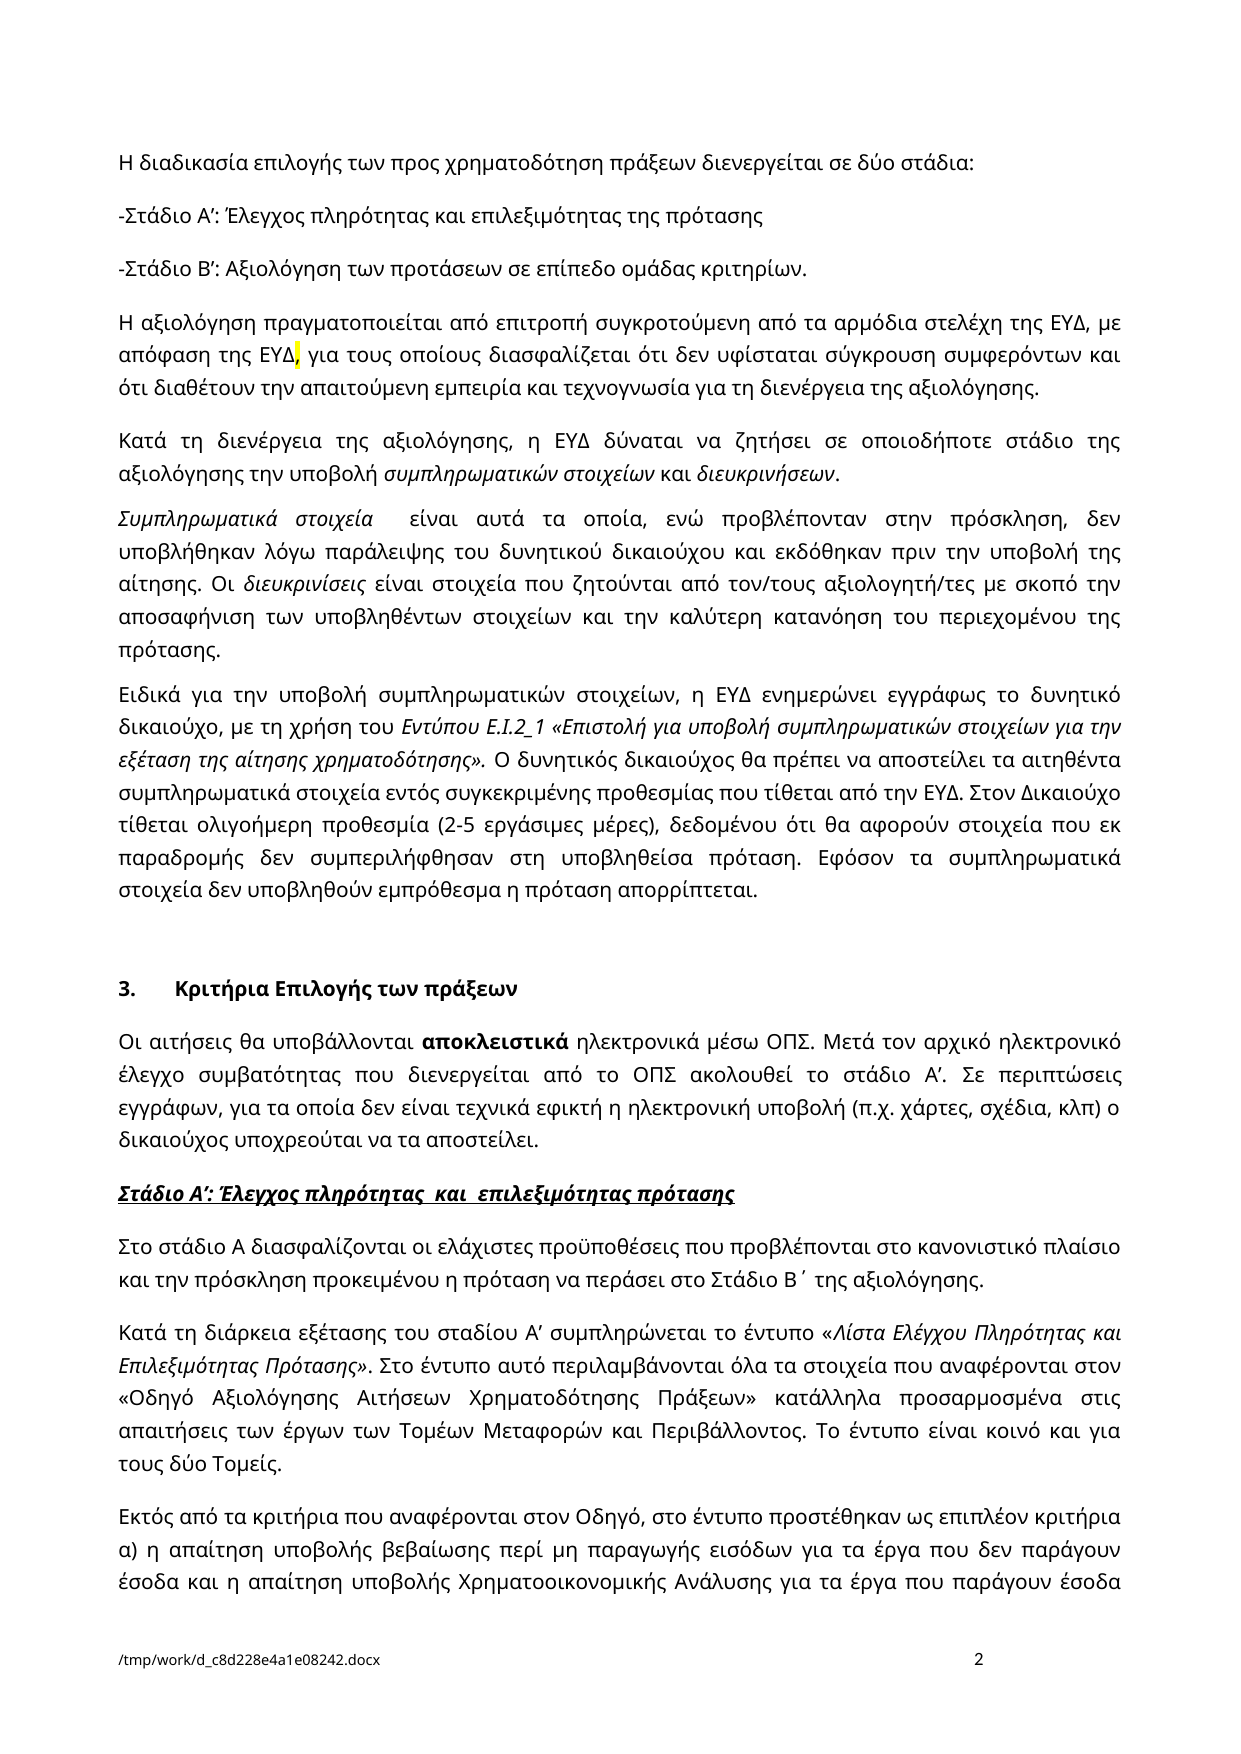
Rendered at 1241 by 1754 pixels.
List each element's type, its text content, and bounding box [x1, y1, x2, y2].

text Η αξιολόγηση πραγματοποιείται από επιτροπή συγκροτούμενη από τα αρμόδια στελέχη της ΕΥΔ, με απόφαση της ΕΥΔ, για τους οποίους διασφαλίζεται ότι δεν υφίσταται σύγκρουση συμφερόντων και ότι διαθέτουν την απαιτούμενη εμπειρία και τεχνογνωσία για τη διενέργεια της αξιολόγησης. [118, 308, 1122, 402]
text Στάδιο Α’: Έλεγχος πληρότητας και επιλεξιμότητας πρότασης [118, 1179, 1122, 1207]
text -Στάδιο Α’: Έλεγχος πληρότητας και επιλεξιμότητας της πρότασης [118, 201, 1122, 229]
list Κριτήρια Επιλογής των πράξεων [118, 974, 1122, 1002]
text Οι αιτήσεις θα υποβάλλονται αποκλειστικά ηλεκτρονικά μέσω ΟΠΣ. Μετά τον αρχικό ηλεκτρονικό έλεγχο συμβατότητας που διενεργείται από το ΟΠΣ ακολουθεί το στάδιο Α’. Σε περιπτώσεις εγγράφων, για τα οποία δεν είναι τεχνικά εφικτή η ηλεκτρονική υποβολή (π.χ. χάρτες, σχέδια, κλπ) ο δικαιούχος υποχρεούται να τα αποστείλει. [118, 1027, 1122, 1154]
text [118, 1502, 1122, 1596]
text Κατά τη διάρκεια εξέτασης του σταδίου Α’ συμπληρώνεται το έντυπο «Λίστα Ελέγχου Πληρότητας και Επιλεξιμότητας Πρότασης». Στο έντυπο αυτό περιλαμβάνονται όλα τα στοιχεία που αναφέρονται στον «Οδηγό Αξιολόγησης Αιτήσεων Χρηματοδότησης Πράξεων» κατάλληλα προσαρμοσμένα στις απαιτήσεις των έργων των Τομέων Μεταφορών και Περιβάλλοντος. Το έντυπο είναι κοινό και για τους δύο Τομείς. [118, 1318, 1122, 1477]
text Συμπληρωματικά στοιχεία είναι αυτά τα οποία, ενώ προβλέπονταν στην πρόσκληση, δεν υποβλήθηκαν λόγω παράλειψης του δυνητικού δικαιούχου και εκδόθηκαν πριν την υποβολή της αίτησης. Οι διευκρινίσεις είναι στοιχεία που ζητούνται από τον/τους αξιολογητή/τες με σκοπό την αποσαφήνιση των υποβληθέντων στοιχείων και την καλύτερη κατανόηση του περιεχομένου της πρότασης. [118, 504, 1122, 663]
text Στο στάδιο Α διασφαλίζονται οι ελάχιστες προϋποθέσεις που προβλέπονται στο κανονιστικό πλαίσιο και την πρόσκληση προκειμένου η πρόταση να περάσει στο Στάδιο Β΄ της αξιολόγησης. [118, 1232, 1122, 1293]
text Ειδικά για την υποβολή συμπληρωματικών στοιχείων, η ΕΥΔ ενημερώνει εγγράφως το δυνητικό δικαιούχο, με τη χρήση του Εντύπου Ε.Ι.2_1 «Επιστολή για υποβολή συμπληρωματικών στοιχείων για την εξέταση της αίτησης χρηματοδότησης». Ο δυνητικός δικαιούχος θα πρέπει να αποστείλει τα αιτηθέντα συμπληρωματικά στοιχεία εντός συγκεκριμένης προθεσμίας που τίθεται από την ΕΥΔ. Στον Δικαιούχο τίθεται ολιγοήμερη προθεσμία (2-5 εργάσιμες μέρες), δεδομένου ότι θα αφορούν στοιχεία που εκ παραδρομής δεν συμπεριλήφθησαν στη υποβληθείσα πρόταση. Εφόσον τα συμπληρωματικά στοιχεία δεν υποβληθούν εμπρόθεσμα η πρόταση απορρίπτεται. [118, 680, 1122, 904]
text -Στάδιο Β’: Αξιολόγηση των προτάσεων σε επίπεδο ομάδας κριτηρίων. [118, 254, 1122, 283]
text Κατά τη διενέργεια της αξιολόγησης, η ΕΥΔ δύναται να ζητήσει σε οποιοδήποτε στάδιο της αξιολόγησης την υποβολή συμπληρωματικών στοιχείων και διευκρινήσεων. [118, 427, 1122, 488]
text Η διαδικασία επιλογής των προς χρηματοδότηση πράξεων διενεργείται σε δύο στάδια: [118, 148, 1122, 176]
